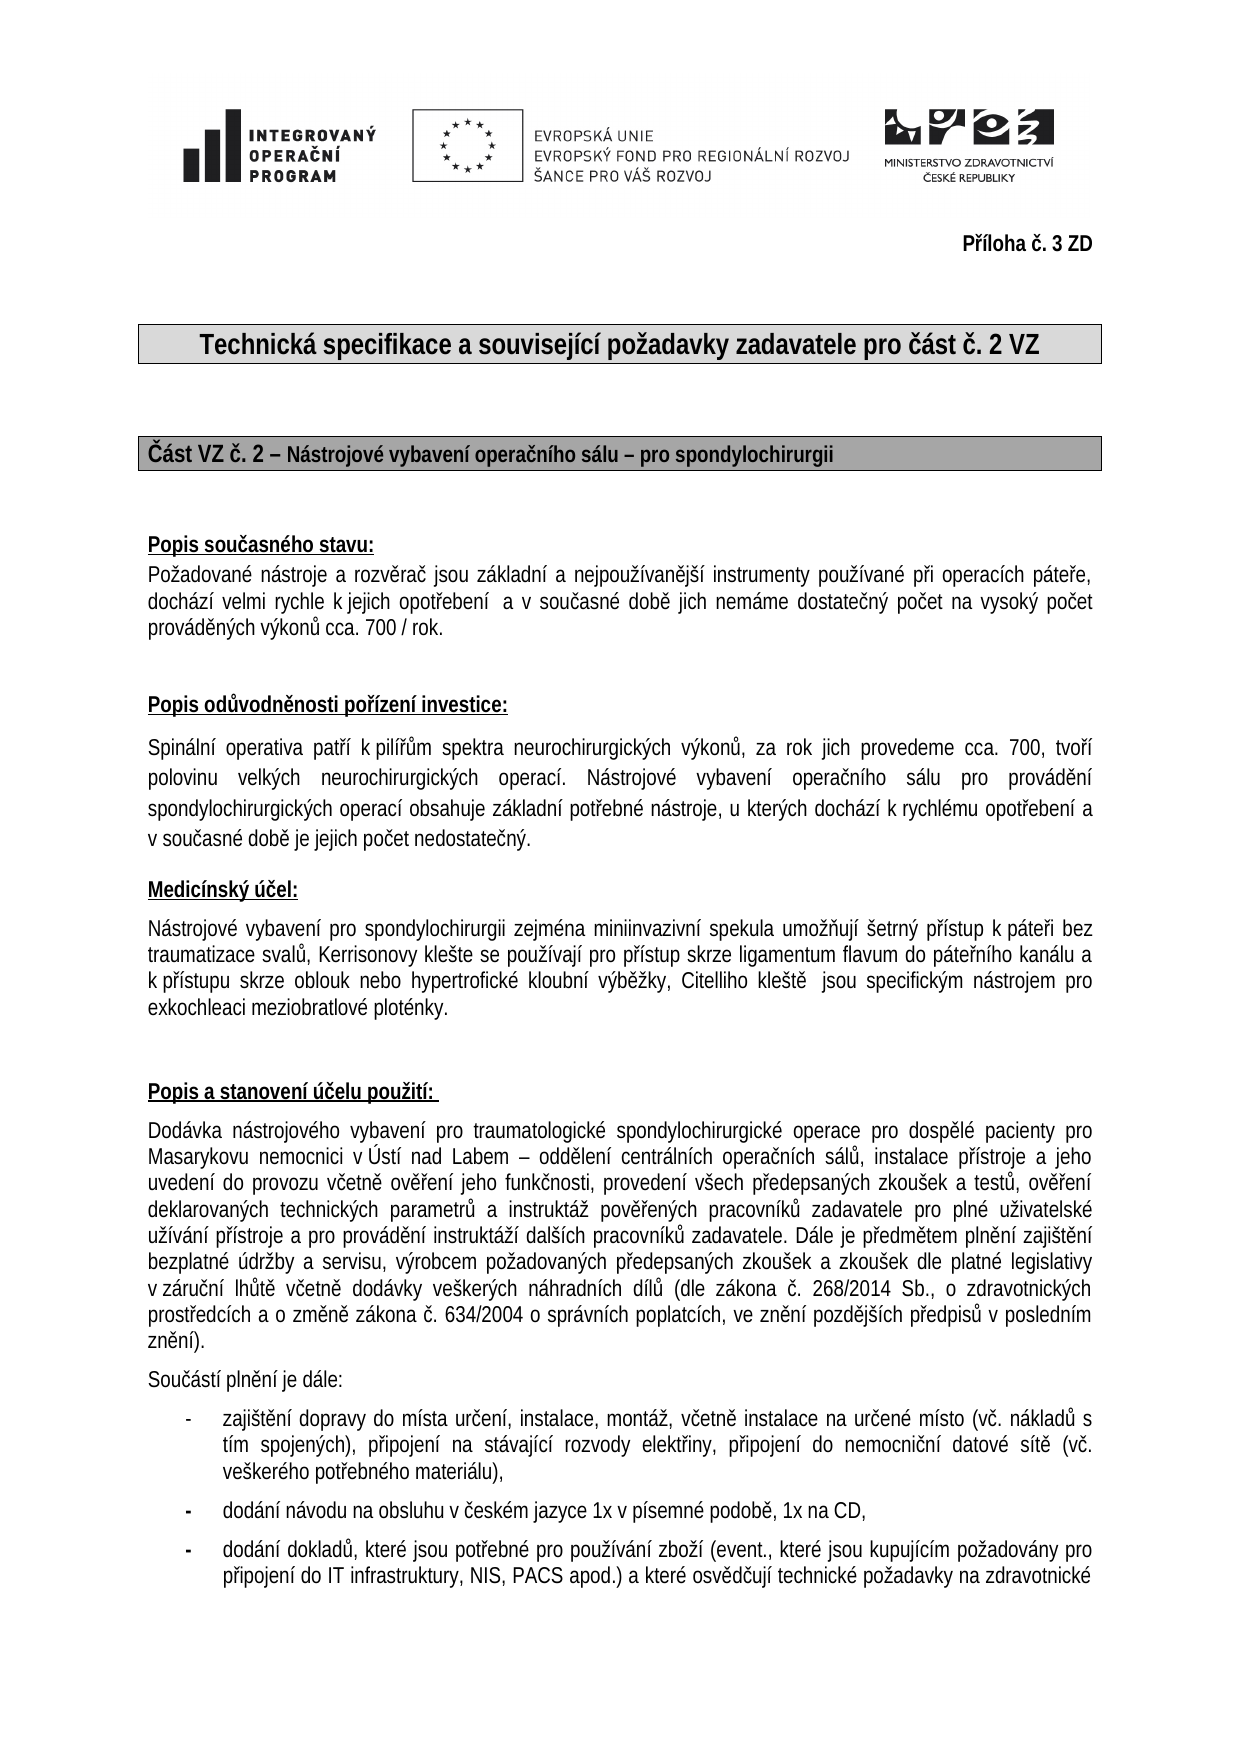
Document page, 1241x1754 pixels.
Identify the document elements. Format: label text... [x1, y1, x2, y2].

text Medicínský účel: [148, 876, 1093, 902]
list zajištění dopravy do místa určení, instalace, montáž, včetně instalace na určené místo (vč. nákladů s tím spojených), připojení na stávající rozvody elektřiny, připojení do nemocniční datové sítě (vč. veškerého potřebného materiálu), [185, 1405, 1093, 1484]
text Příloha č. 3 ZD [148, 230, 1093, 256]
text Dodávka nástrojového vybavení pro traumatologické spondylochirurgické operace pro dospělé pacienty pro Masarykovu nemocnici v Ústí nad Labem – oddělení centrálních operačních sálů, instalace přístroje a jeho uvedení do provozu včetně ověření jeho funkčnosti, provedení všech předepsaných zkoušek a testů, ověření deklarovaných technických parametrů a instruktáž pověřených pracovníků zadavatele pro plné uživatelské užívání přístroje a pro provádění instruktáží dalších pracovníků zadavatele. Dále je předmětem plnění zajištění bezplatné údržby a servisu, výrobcem požadovaných předepsaných zkoušek a zkoušek dle platné legislativy v záruční lhůtě včetně dodávky veškerých náhradních dílů (dle zákona č. 268/2014 Sb., o zdravotnických prostředcích a o změně zákona č. 634/2004 o správních poplatcích, ve znění pozdějších předpisů v posledním znění). [148, 1117, 1093, 1354]
text Nástrojové vybavení pro spondylochirurgii zejména miniinvazivní spekula umožňují šetrný přístup k páteři bez traumatizace svalů, Kerrisonovy klešte se používají pro přístup skrze ligamentum flavum do páteřního kanálu a k přístupu skrze oblouk nebo hypertrofické kloubní výběžky, Citelliho kleště jsou specifickým nástrojem pro exkochleaci meziobratlové ploténky. [148, 915, 1093, 1020]
list dodání návodu na obsluhu v českém jazyce 1x v písemné podobě, 1x na CD, [185, 1497, 1093, 1523]
text Požadované nástroje a rozvěrač jsou základní a nejpoužívanější instrumenty používané při operacích páteře, dochází velmi rychle k jejich opotřebení a v současné době jich nemáme dostatečný počet na vysoký počet prováděných výkonů cca. 700 / rok. [148, 561, 1093, 640]
picture [147, 73, 1090, 218]
subtitle Popis odůvodněnosti pořízení investice: [148, 691, 1093, 718]
text Popis a stanovení účelu použití: [148, 1078, 1093, 1104]
text Část VZ č. 2 – Nástrojové vybavení operačního sálu – pro spondylochirurgii [139, 437, 1101, 470]
text Technická specifikace a související požadavky zadavatele pro část č. 2 VZ [139, 325, 1101, 363]
subtitle Popis současného stavu: [148, 531, 1093, 557]
text Spinální operativa patří k pilířům spektra neurochirurgických výkonů, za rok jich provedeme cca. 700, tvoří polovinu velkých neurochirurgických operací. Nástrojové vybavení operačního sálu pro provádění spondylochirurgických operací obsahuje základní potřebné nástroje, u kterých dochází k rychlému opotřebení a v současné době je jejich počet nedostatečný. [148, 734, 1093, 851]
text Součástí plnění je dále: [148, 1366, 1093, 1393]
